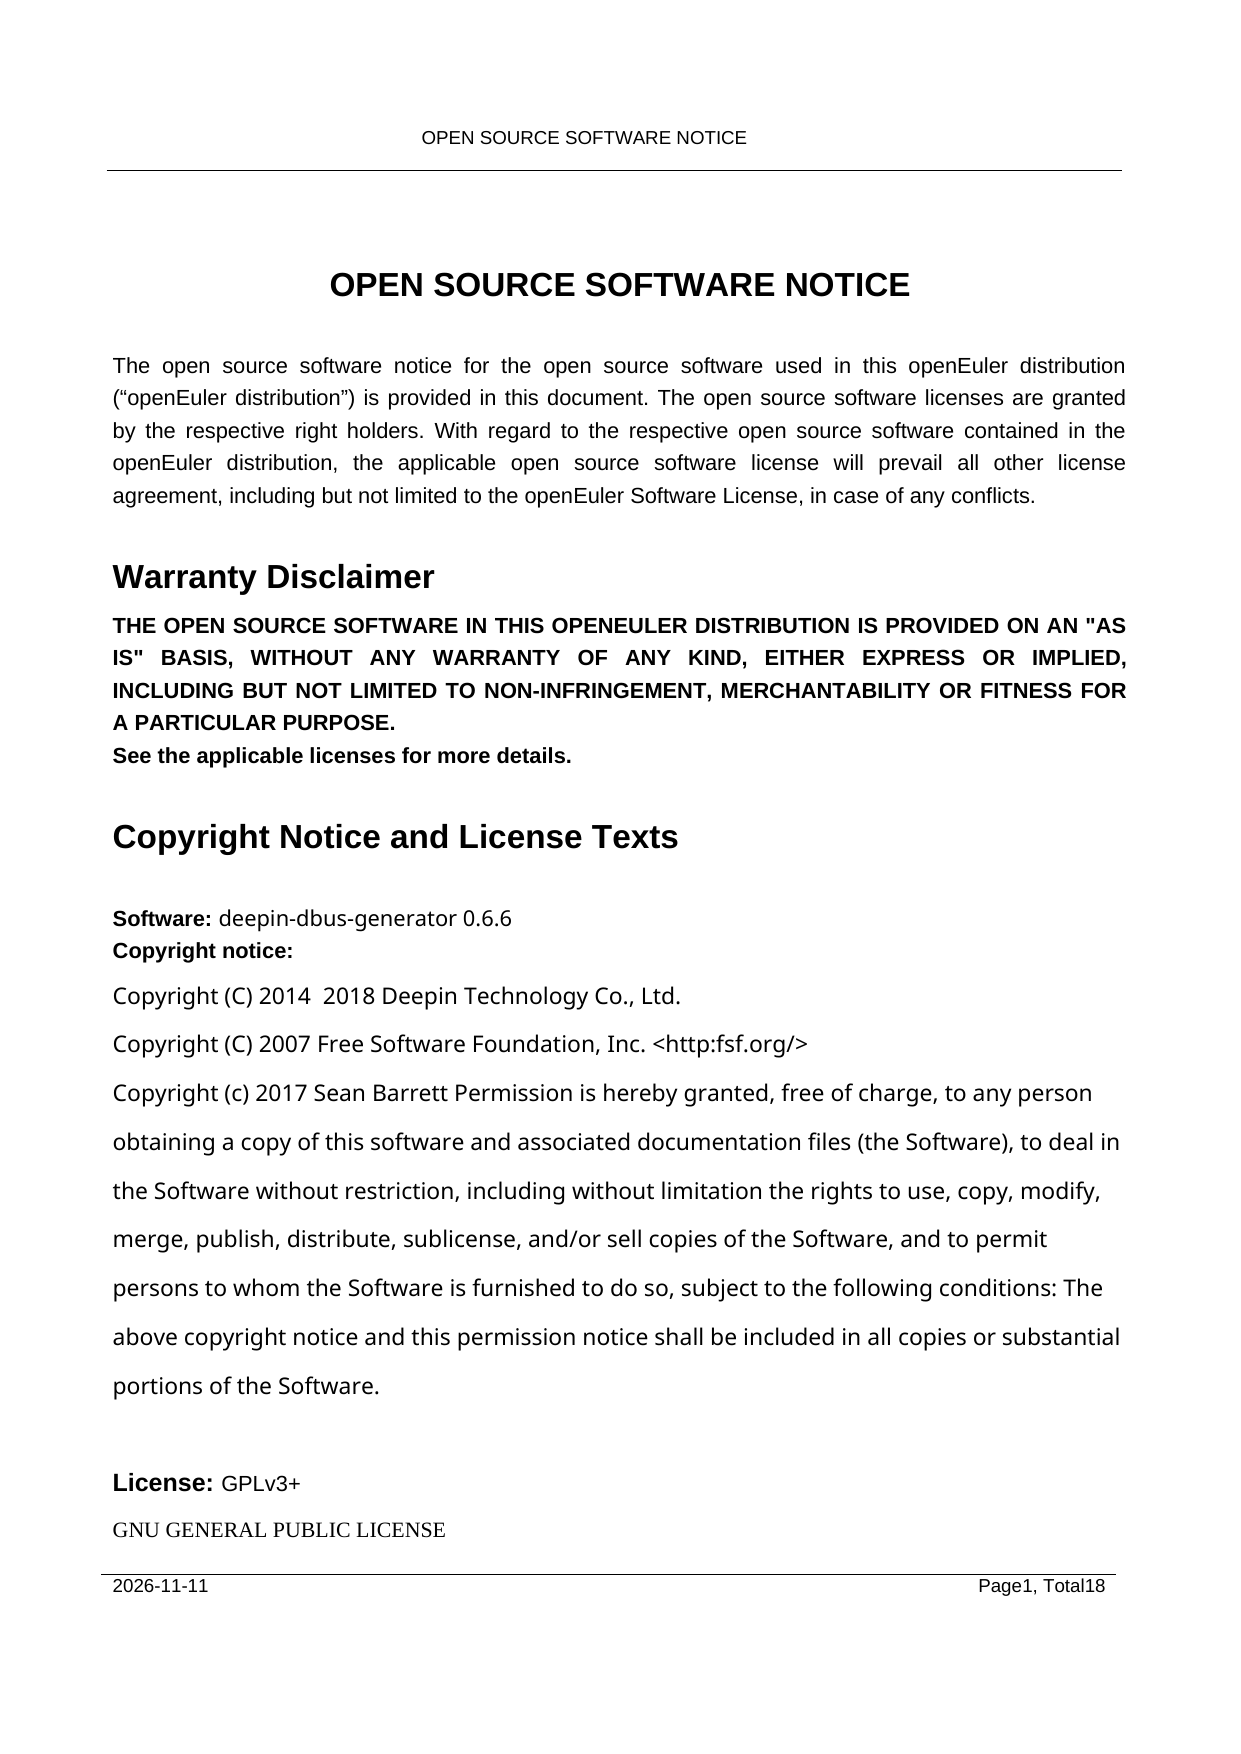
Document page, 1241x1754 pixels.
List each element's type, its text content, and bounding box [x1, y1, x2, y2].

text The open source software notice for the open source software used in this openEuler distribution (“openEuler distribution”) is provided in this document. The open source software licenses are granted by the respective right holders. With regard to the respective open source software contained in the openEuler distribution, the applicable open source software license will prevail all other license agreement, including but not limited to the openEuler Software License, in case of any conflicts. [112, 349, 1128, 511]
text Copyright (C) 2014 2018 Deepin Technology Co., Ltd. Copyright (C) 2007 Free Software Foundation, Inc. <http:fsf.org/> Copyright (c) 2017 Sean Barrett Permission is hereby granted, free of charge, to any person obtaining a copy of this software and associated documentation files (the Software), to deal in the Software without restriction, including without limitation the rights to use, copy, modify, merge, publish, distribute, sublicense, and/or sell copies of the Software, and to permit persons to whom the Software is furnished to do so, subject to the following conditions: The above copyright notice and this permission notice shall be included in all copies or substantial portions of the Software. [112, 979, 1128, 1450]
text Copyright notice: [112, 934, 1128, 966]
text Software: deepin-dbus-generator 0.6.6 [112, 901, 1128, 934]
text Copyright Notice and License Texts [112, 804, 1128, 869]
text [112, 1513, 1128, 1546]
text Warranty Disclaimer [112, 544, 1128, 609]
text License: GPLv3+ [112, 1467, 1128, 1499]
text THE OPEN SOURCE SOFTWARE IN THIS OPENEULER DISTRIBUTION IS PROVIDED ON AN "AS IS" BASIS, WITHOUT ANY WARRANTY OF ANY KIND, EITHER EXPRESS OR IMPLIED, INCLUDING BUT NOT LIMITED TO NON-INFRINGEMENT, MERCHANTABILITY OR FITNESS FOR A PARTICULAR PURPOSE. See the applicable licenses for more details. [112, 609, 1128, 771]
text OPEN SOURCE SOFTWARE NOTICE [112, 251, 1128, 316]
